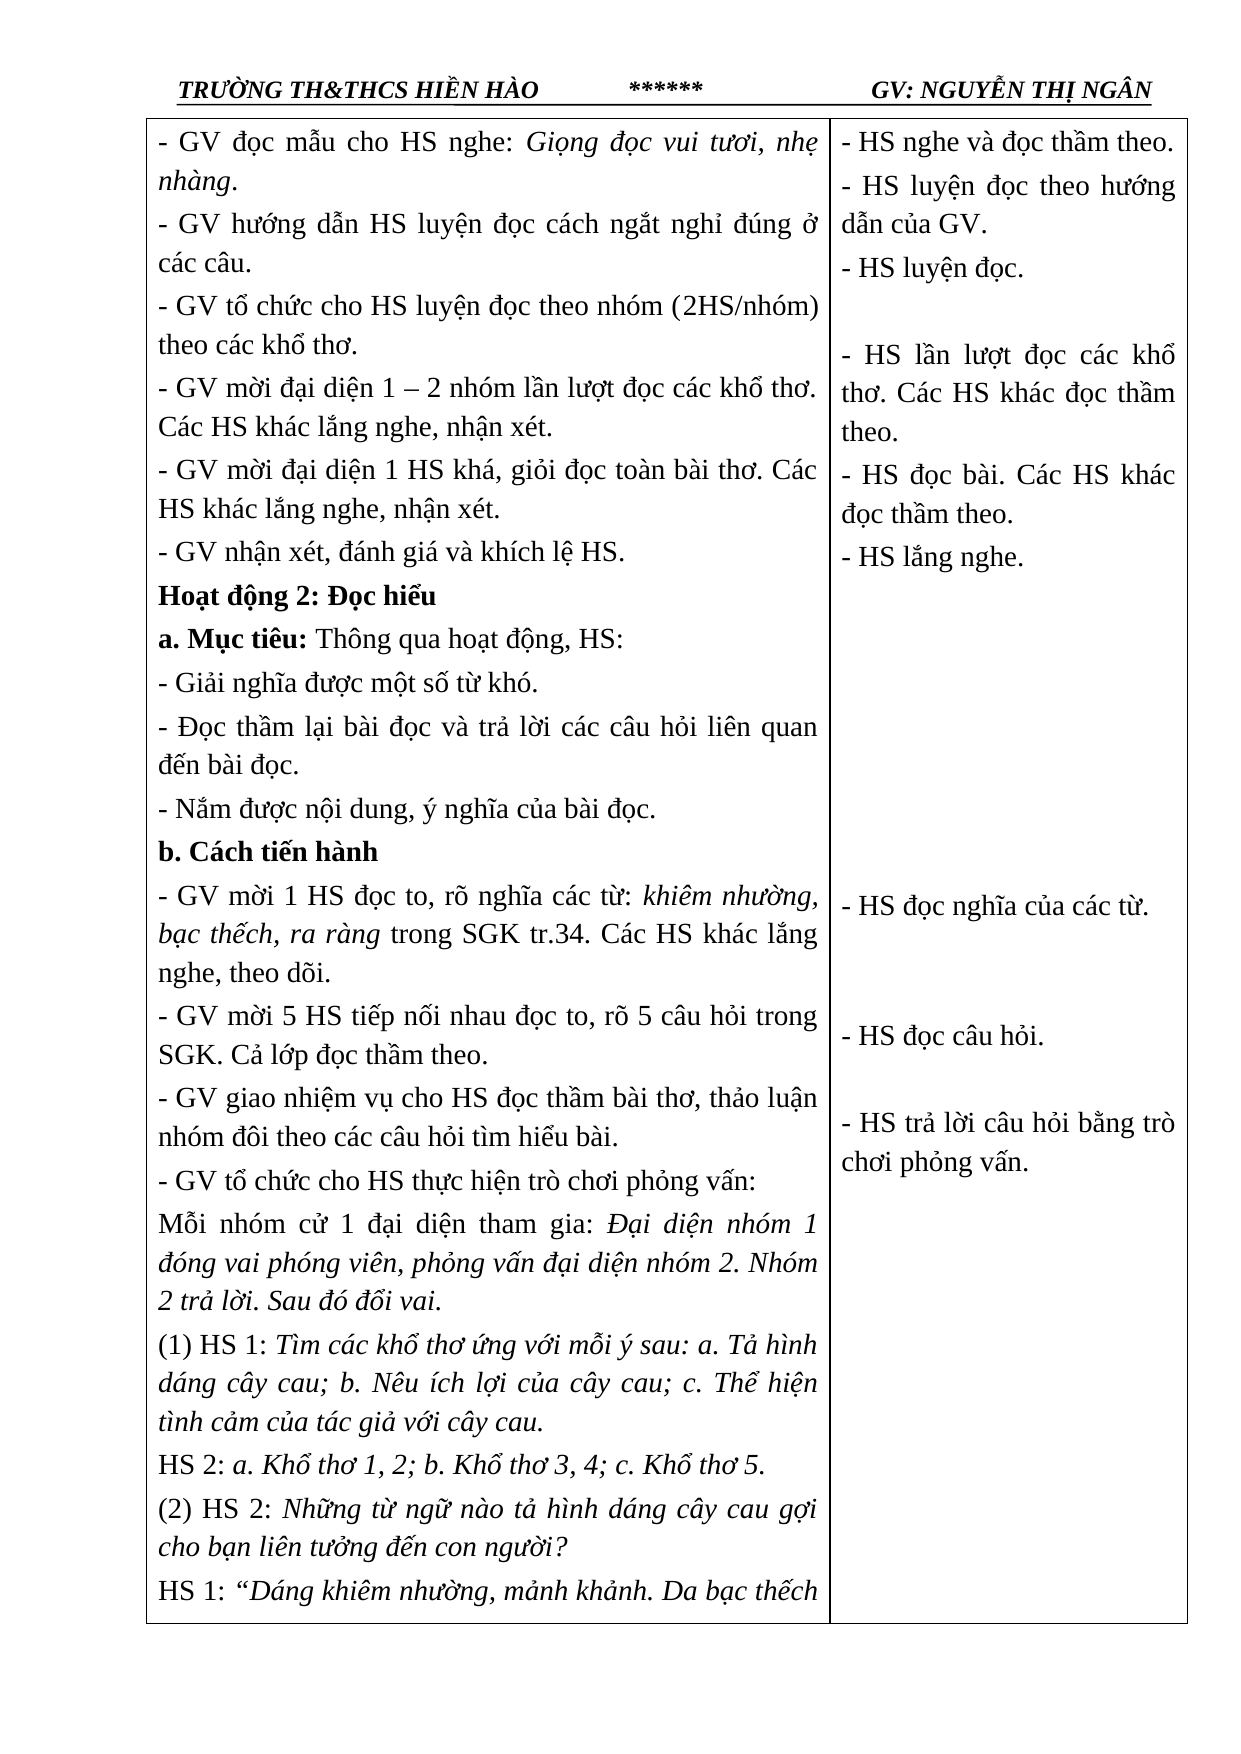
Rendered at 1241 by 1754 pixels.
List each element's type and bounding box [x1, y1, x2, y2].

table_cell [831, 119, 1187, 1623]
table_cell [147, 119, 829, 1623]
